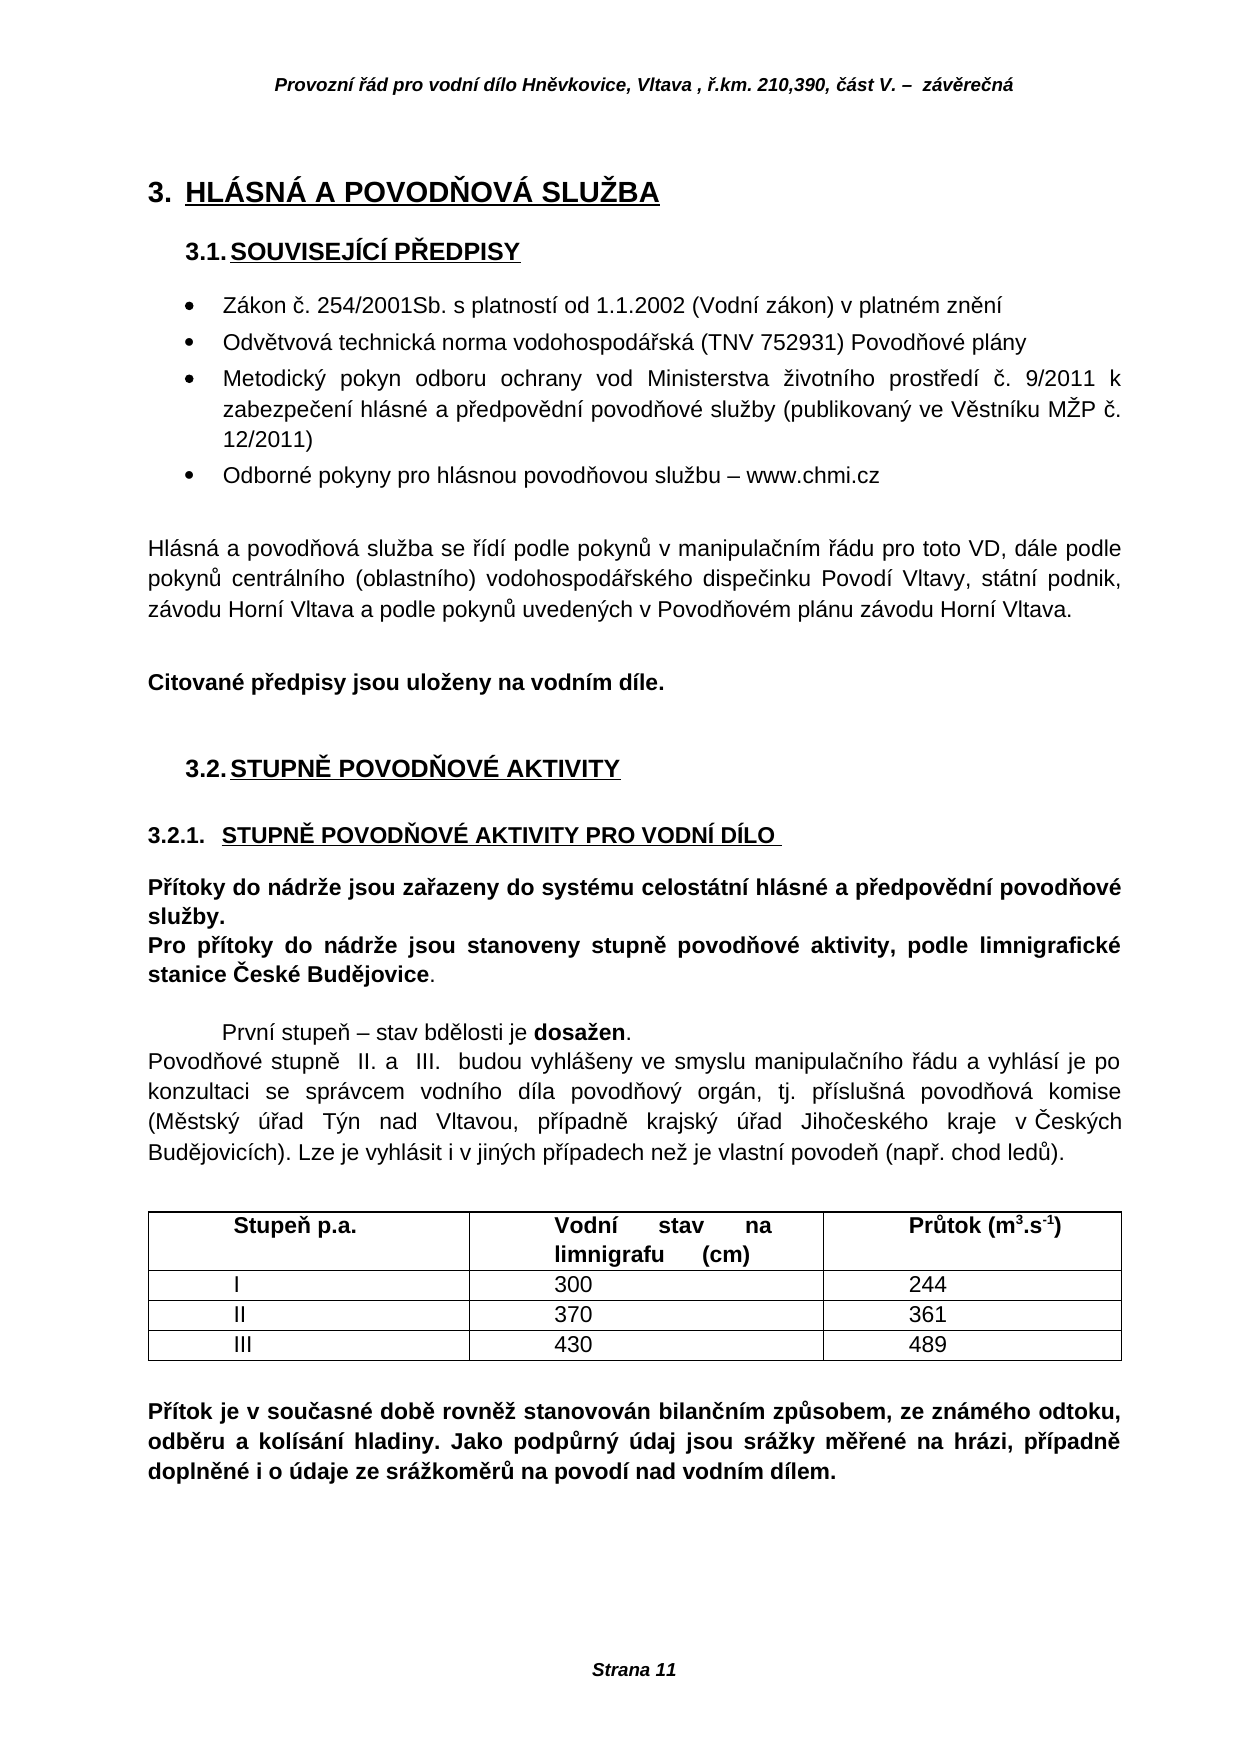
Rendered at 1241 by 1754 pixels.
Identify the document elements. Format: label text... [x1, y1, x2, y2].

text První stupeň – stav bdělosti je dosažen. [148, 1019, 1122, 1045]
text Pro přítoky do nádrže jsou stanoveny stupně povodňové aktivity, podle limnigrafické stanice České Budějovice. [148, 932, 1122, 987]
text Citované předpisy jsou uloženy na vodním díle. [148, 668, 1122, 695]
list Metodický pokyn odboru ochrany vod Ministerstva životního prostředí č. 9/2011 k zabezpečení hlásné a předpovědní povodňové služby (publikovaný ve Věstníku MŽP č. 12/2011) [185, 365, 1122, 452]
list Odvětvová technická norma vodohospodářská (TNV 752931) Povodňové plány [185, 329, 1122, 355]
table_cell 244 [824, 1271, 1121, 1300]
table_header Stupeň p.a. [149, 1213, 469, 1270]
table_cell II [149, 1301, 469, 1330]
table_cell 370 [470, 1301, 823, 1330]
table_cell 361 [824, 1301, 1121, 1330]
table_cell I [149, 1271, 469, 1300]
table_cell 489 [824, 1331, 1121, 1360]
table_cell III [149, 1331, 469, 1360]
subtitle Hlásná a povodňová služba [148, 175, 1122, 208]
table_header Průtok (m3.s-1) [824, 1213, 1121, 1270]
subtitle STUPNĚ POVODŇOVÉ AKTIVITY pro vodní dílo [148, 822, 1122, 848]
table_cell 430 [470, 1331, 823, 1360]
subtitle související předpisy [185, 237, 1122, 266]
table_cell 300 [470, 1271, 823, 1300]
text Hlásná a povodňová služba se řídí podle pokynů v manipulačním řádu pro toto VD, dále podle pokynů centrálního (oblastního) vodohospodářského dispečinku Povodí Vltavy, státní podnik, závodu Horní Vltava a podle pokynů uvedených v Povodňovém plánu závodu Horní Vltava. [148, 535, 1122, 622]
list Odborné pokyny pro hlásnou povodňovou službu – www.chmi.cz [185, 462, 1122, 489]
table_header Vodní stav na limnigrafu (cm) [470, 1213, 823, 1270]
text Přítoky do nádrže jsou zařazeny do systému celostátní hlásné a předpovědní povodňové služby. [148, 874, 1122, 929]
list Zákon č. 254/2001Sb. s platností od 1.1.2002 (Vodní zákon) v platném znění [185, 292, 1122, 319]
text Přítok je v současné době rovněž stanovován bilančním způsobem, ze známého odtoku, odběru a kolísání hladiny. Jako podpůrný údaj jsou srážky měřené na hrázi, případně doplněné i o údaje ze srážkoměrů na povodí nad vodním dílem. [148, 1398, 1122, 1484]
subtitle Stupně povodňové aktivity [185, 754, 1122, 783]
text Povodňové stupně II. a III. budou vyhlášeny ve smyslu manipulačního řádu a vyhlásí je po konzultaci se správcem vodního díla povodňový orgán, tj. příslušná povodňová komise (Městský úřad Týn nad Vltavou, případně krajský úřad Jihočeského kraje v Českých Budějovicích). Lze je vyhlásit i v jiných případech než je vlastní povodeň (např. chod ledů). [148, 1048, 1122, 1165]
